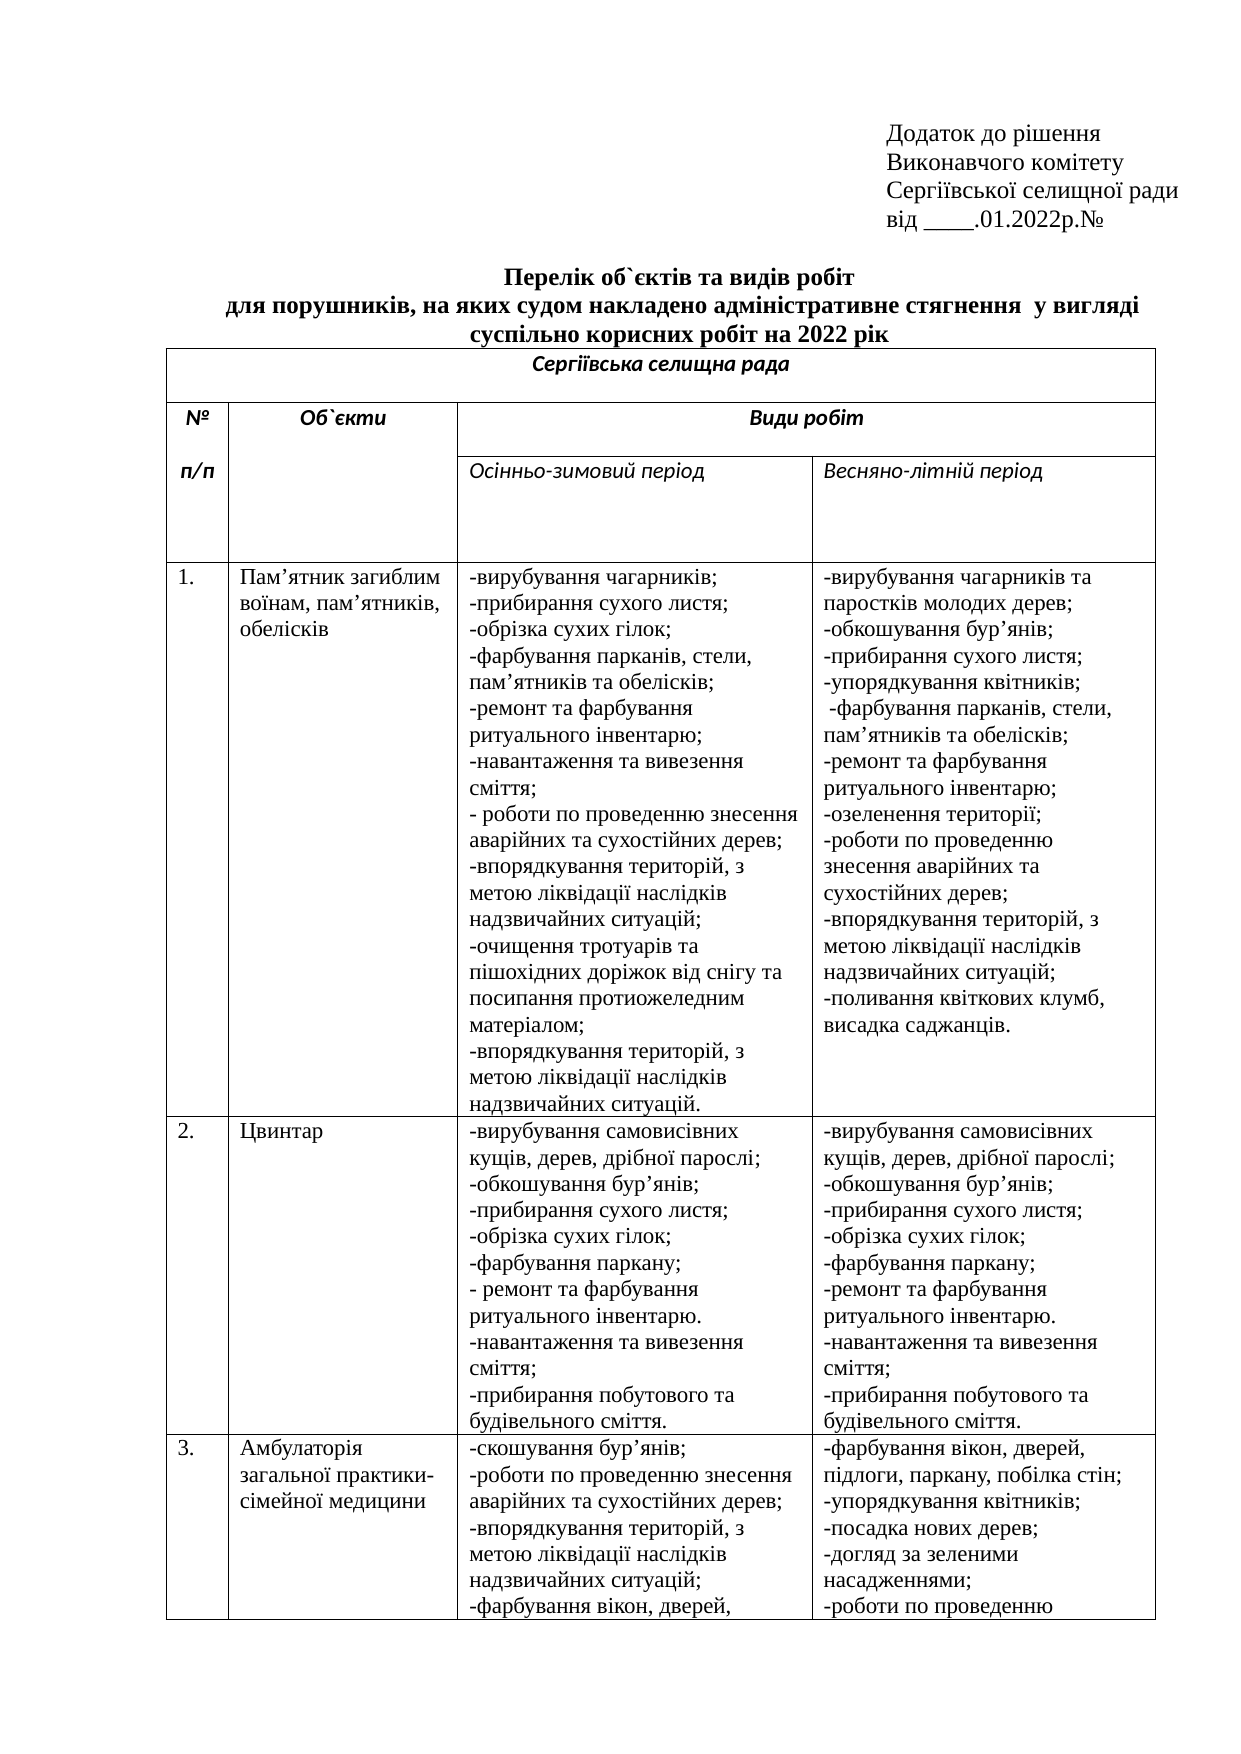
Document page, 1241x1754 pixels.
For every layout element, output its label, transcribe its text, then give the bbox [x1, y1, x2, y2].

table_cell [229, 1435, 457, 1619]
table_cell № п/п [167, 403, 228, 562]
text Сергіївської селищної ради [886, 176, 1181, 204]
text Додаток до рішення [886, 118, 1181, 147]
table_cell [813, 1435, 1155, 1619]
table_cell Види робіт [458, 403, 1155, 456]
table_cell Осінньо-зимовий період [458, 457, 812, 562]
table_cell Пам’ятник загиблим воїнам, пам’ятників, обелісків [229, 563, 457, 1116]
table_header Сергіївська селищна рада [167, 349, 1155, 402]
text Виконавчого комітету [886, 147, 1181, 176]
table_cell -вирубування чагарників та паростків молодих дерев; -обкошування бур’янів; -прибирання сухого листя; -упорядкування квітників; -фарбування парканів, стели, пам’ятників та обелісків; -ремонт та фарбування ритуального інвентарю; -озеленення території; -роботи по проведенню знесення аварійних та сухостійних дерев; -впорядкування територій, з метою ліквідації наслідків надзвичайних ситуацій; -поливання квіткових клумб, висадка саджанців. [813, 563, 1155, 1116]
table_cell 1. [167, 563, 228, 1116]
table_cell Цвинтар [229, 1117, 457, 1433]
table_cell Об`єкти [229, 403, 457, 562]
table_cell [458, 1435, 812, 1619]
table_cell 3. [167, 1435, 228, 1619]
table_cell 2. [167, 1117, 228, 1433]
table_cell Весняно-літній період [813, 457, 1155, 562]
text для порушників, на яких судом накладено адміністративне стягнення у вигляді суспільно корисних робіт на 2022 рік [177, 291, 1181, 348]
table_cell -вирубування чагарників; -прибирання сухого листя; -обрізка сухих гілок; -фарбування парканів, стели, пам’ятників та обелісків; -ремонт та фарбування ритуального інвентарю; -навантаження та вивезення сміття; - роботи по проведенню знесення аварійних та сухостійних дерев; -впорядкування територій, з метою ліквідації наслідків надзвичайних ситуацій; -очищення тротуарів та пішохідних доріжок від снігу та посипання протиожеледним матеріалом; -впорядкування територій, з метою ліквідації наслідків надзвичайних ситуацій. [458, 563, 812, 1116]
table_cell -вирубування самовисівних кущів, дерев, дрібної парослі; -обкошування бур’янів; -прибирання сухого листя; -обрізка сухих гілок; -фарбування паркану; - ремонт та фарбування ритуального інвентарю. -навантаження та вивезення сміття; -прибирання побутового та будівельного сміття. [458, 1117, 812, 1433]
text Перелік об`єктів та видів робіт [177, 262, 1181, 291]
table_cell -вирубування самовисівних кущів, дерев, дрібної парослі; -обкошування бур’янів; -прибирання сухого листя; -обрізка сухих гілок; -фарбування паркану; -ремонт та фарбування ритуального інвентарю. -навантаження та вивезення сміття; -прибирання побутового та будівельного сміття. [813, 1117, 1155, 1433]
text від ____.01.2022р.№ [886, 204, 1181, 233]
